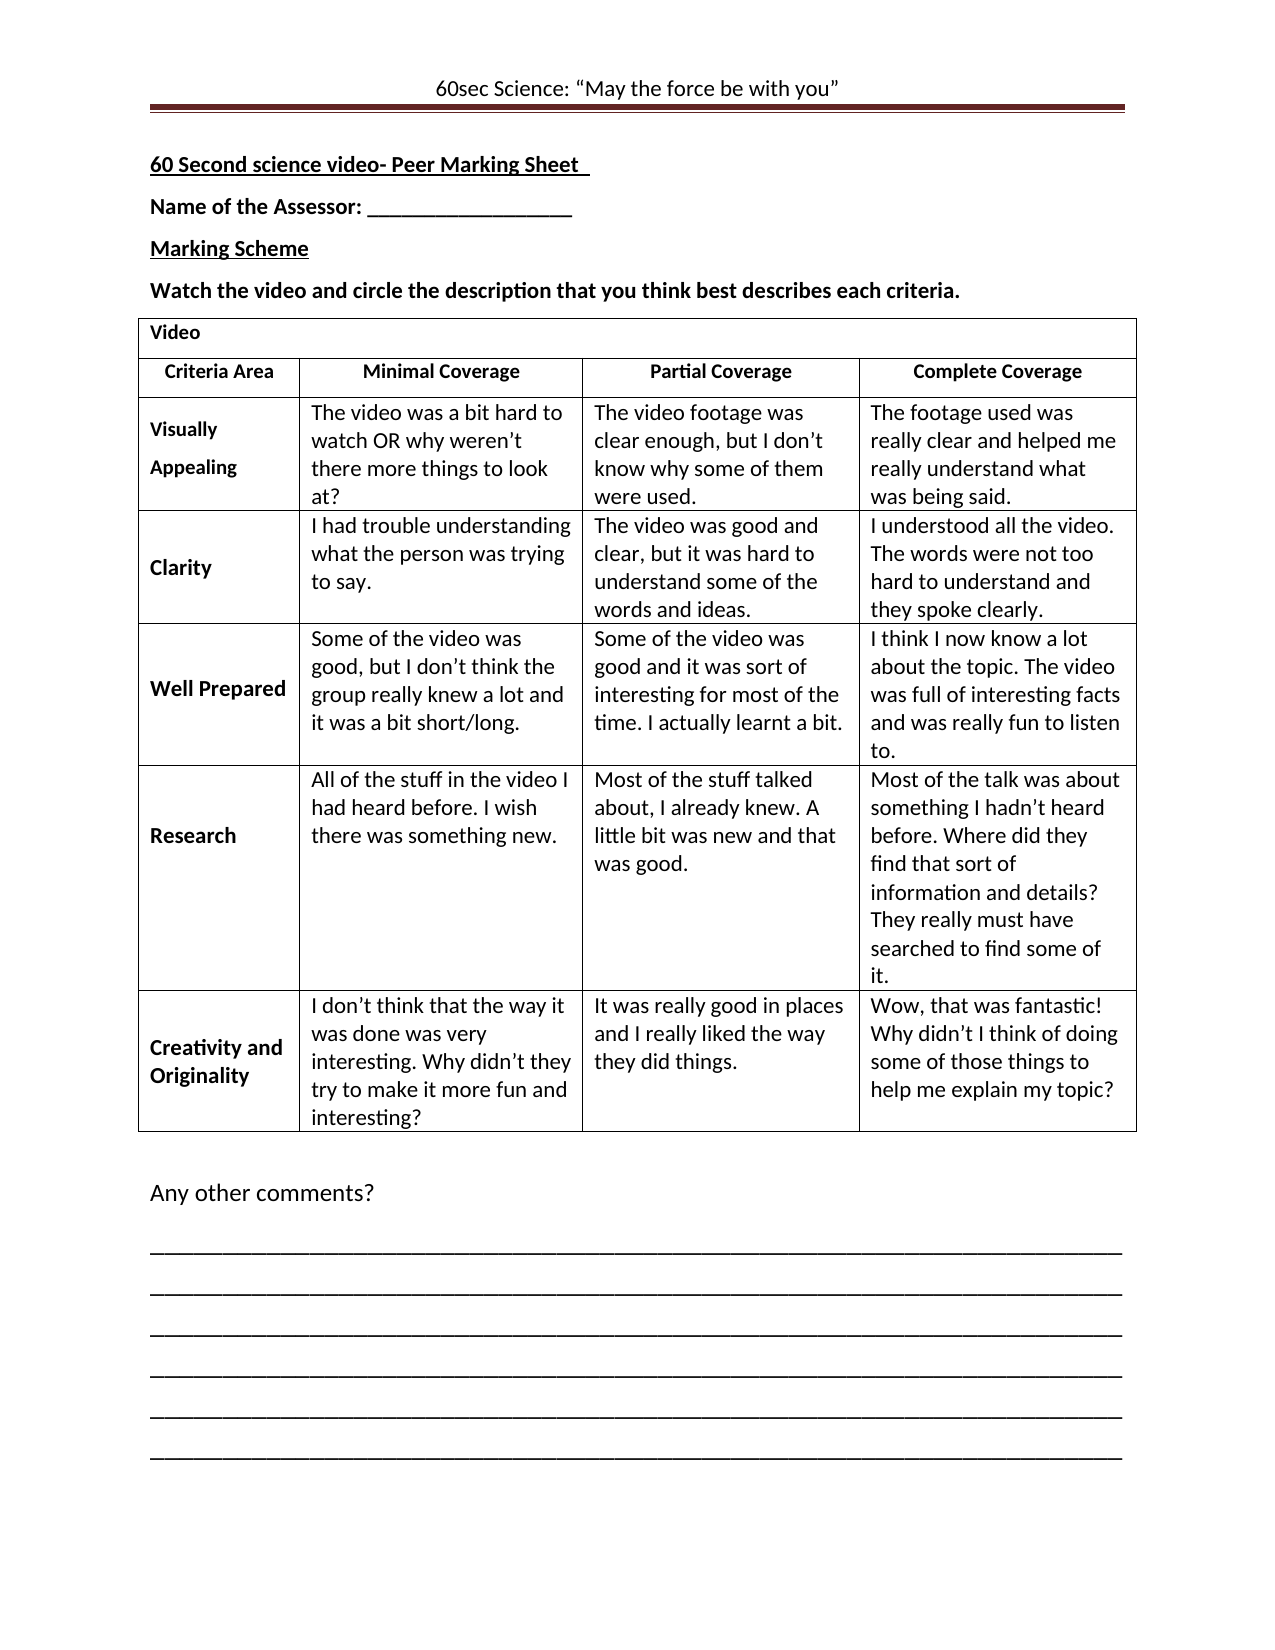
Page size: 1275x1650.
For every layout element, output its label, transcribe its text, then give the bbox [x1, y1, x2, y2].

table_cell Visually Appealing [139, 398, 299, 510]
table_cell I understood all the video. The words were not too hard to understand and they spoke clearly. [860, 511, 1136, 623]
table_cell Well Prepared [139, 624, 299, 764]
table_cell I had trouble understanding what the person was trying to say. [300, 511, 582, 623]
text Any other comments? [150, 1178, 1125, 1208]
table_cell It was really good in places and I really liked the way they did things. [583, 991, 859, 1131]
table_cell Minimal Coverage [300, 359, 582, 397]
table_cell I think I now know a lot about the topic. The video was full of interesting facts and was really fun to listen to. [860, 624, 1136, 764]
table_cell Partial Coverage [583, 359, 859, 397]
table_cell The video was good and clear, but it was hard to understand some of the words and ideas. [583, 511, 859, 623]
table_cell I don’t think that the way it was done was very interesting. Why didn’t they try to make it more fun and interesting? [300, 991, 582, 1131]
table_cell The video was a bit hard to watch OR why weren’t there more things to look at? [300, 398, 582, 510]
table_cell Some of the video was good, but I don’t think the group really knew a lot and it was a bit short/long. [300, 624, 582, 764]
table_cell All of the stuff in the video I had heard before. I wish there was something new. [300, 766, 582, 990]
text Name of the Assessor: __________________ [150, 192, 1125, 220]
text Marking Scheme [150, 234, 1125, 262]
table_cell Some of the video was good and it was sort of interesting for most of the time. I actually learnt a bit. [583, 624, 859, 764]
table_cell Most of the stuff talked about, I already knew. A little bit was new and that was good. [583, 766, 859, 990]
table_cell Criteria Area [139, 359, 299, 397]
table_cell Complete Coverage [860, 359, 1136, 397]
table_cell Most of the talk was about something I hadn’t heard before. Where did they find that sort of information and details? They really must have searched to find some of it. [860, 766, 1136, 990]
text Watch the video and circle the description that you think best describes each criteria. [150, 276, 1125, 304]
table_cell Creativity and Originality [139, 991, 299, 1131]
table_cell Wow, that was fantastic! Why didn’t I think of doing some of those things to help me explain my topic? [860, 991, 1136, 1131]
text __________________________________________________________________________________________________________________________________________________________________________________________________________________________________________________________________________________________________________________________________________________________________________________________________________________ [150, 1223, 1125, 1464]
table_cell The video footage was clear enough, but I don’t know why some of them were used. [583, 398, 859, 510]
table_header Video [139, 319, 1136, 357]
table_cell Research [139, 766, 299, 990]
table_cell Clarity [139, 511, 299, 623]
text 60 Second science video- Peer Marking Sheet [150, 150, 1125, 178]
table_cell The footage used was really clear and helped me really understand what was being said. [860, 398, 1136, 510]
